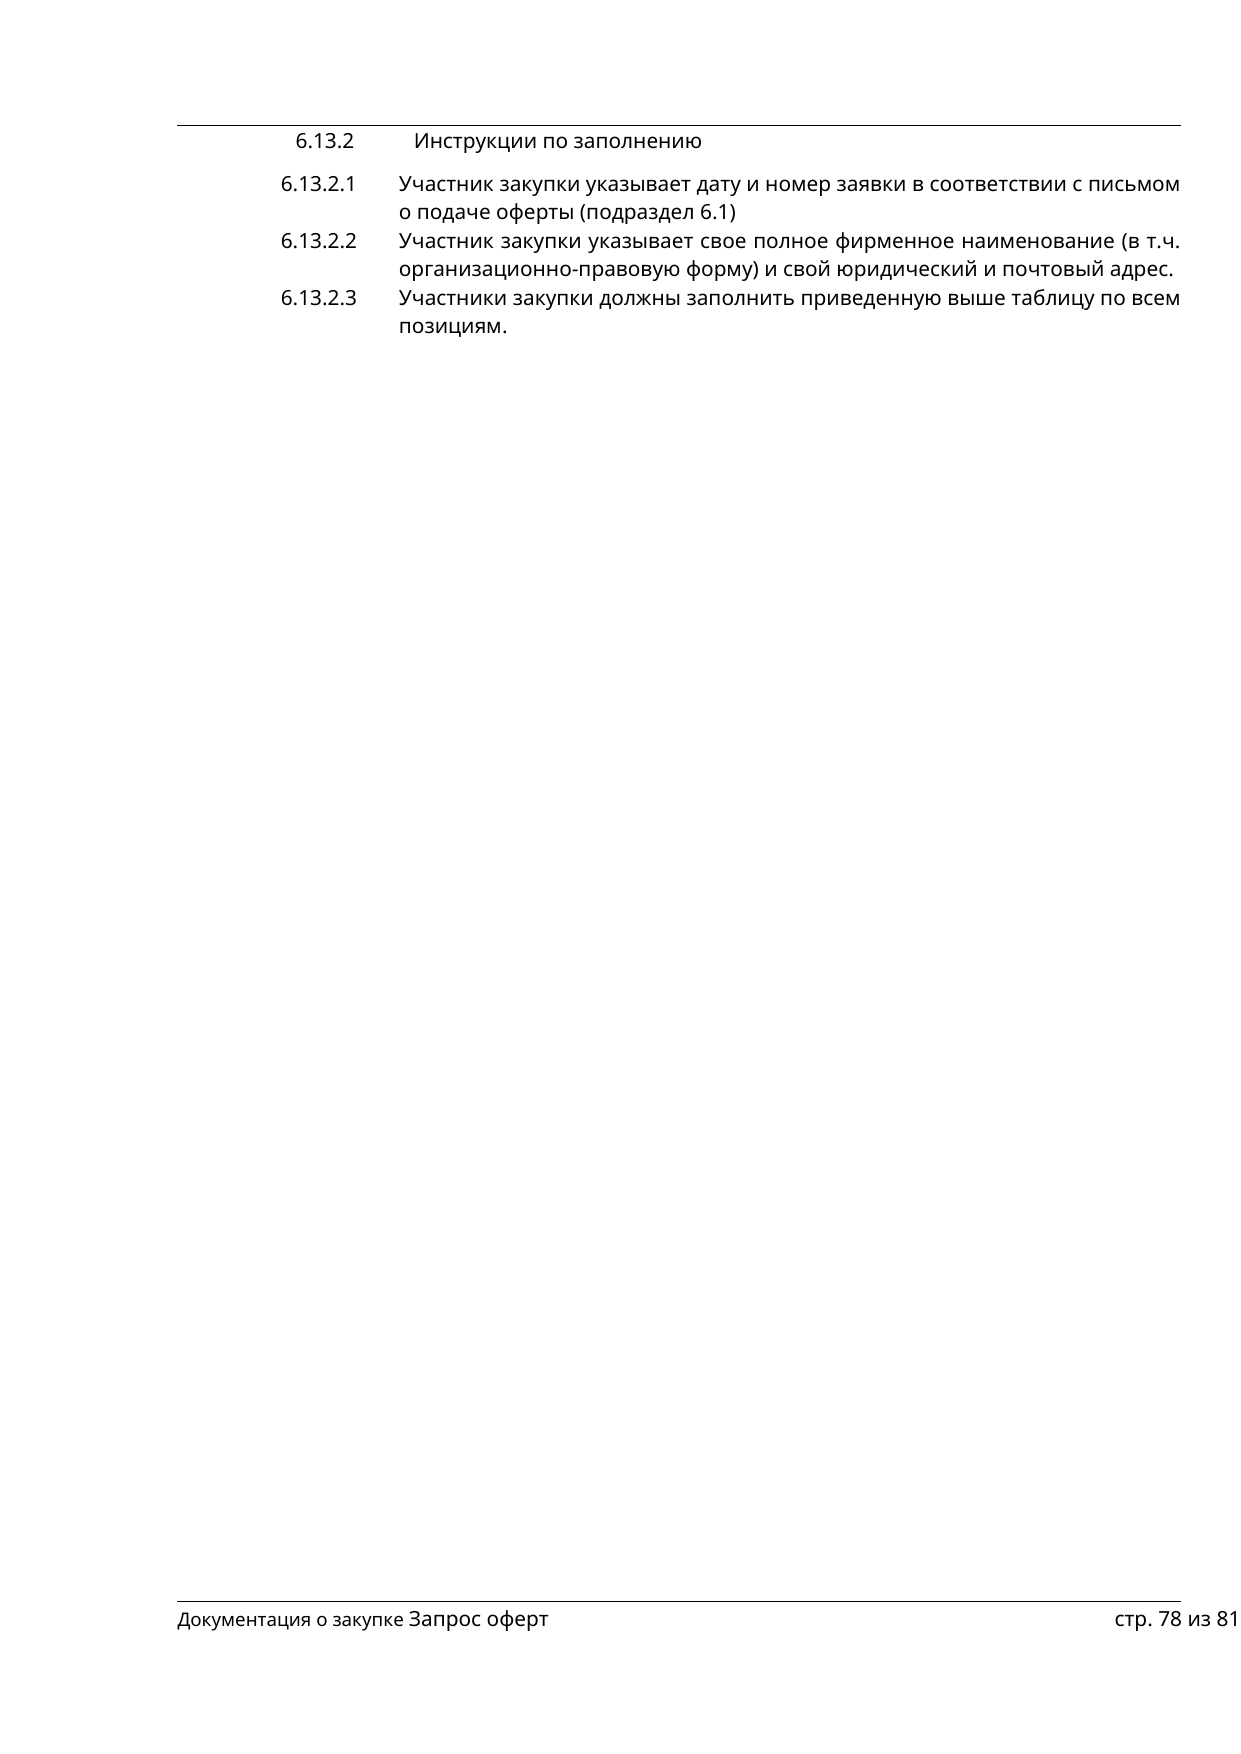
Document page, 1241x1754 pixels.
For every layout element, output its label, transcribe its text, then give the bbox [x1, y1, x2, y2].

list Участник закупки указывает свое полное фирменное наименование (в т.ч. организационно-правовую форму) и свой юридический и почтовый адрес. [281, 226, 1181, 283]
list Участник закупки указывает дату и номер заявки в соответствии с письмом о подаче оферты (подраздел 6.1) [281, 169, 1181, 226]
list Участники закупки должны заполнить приведенную выше таблицу по всем позициям. [281, 283, 1181, 339]
list Инструкции по заполнению [295, 126, 1181, 155]
